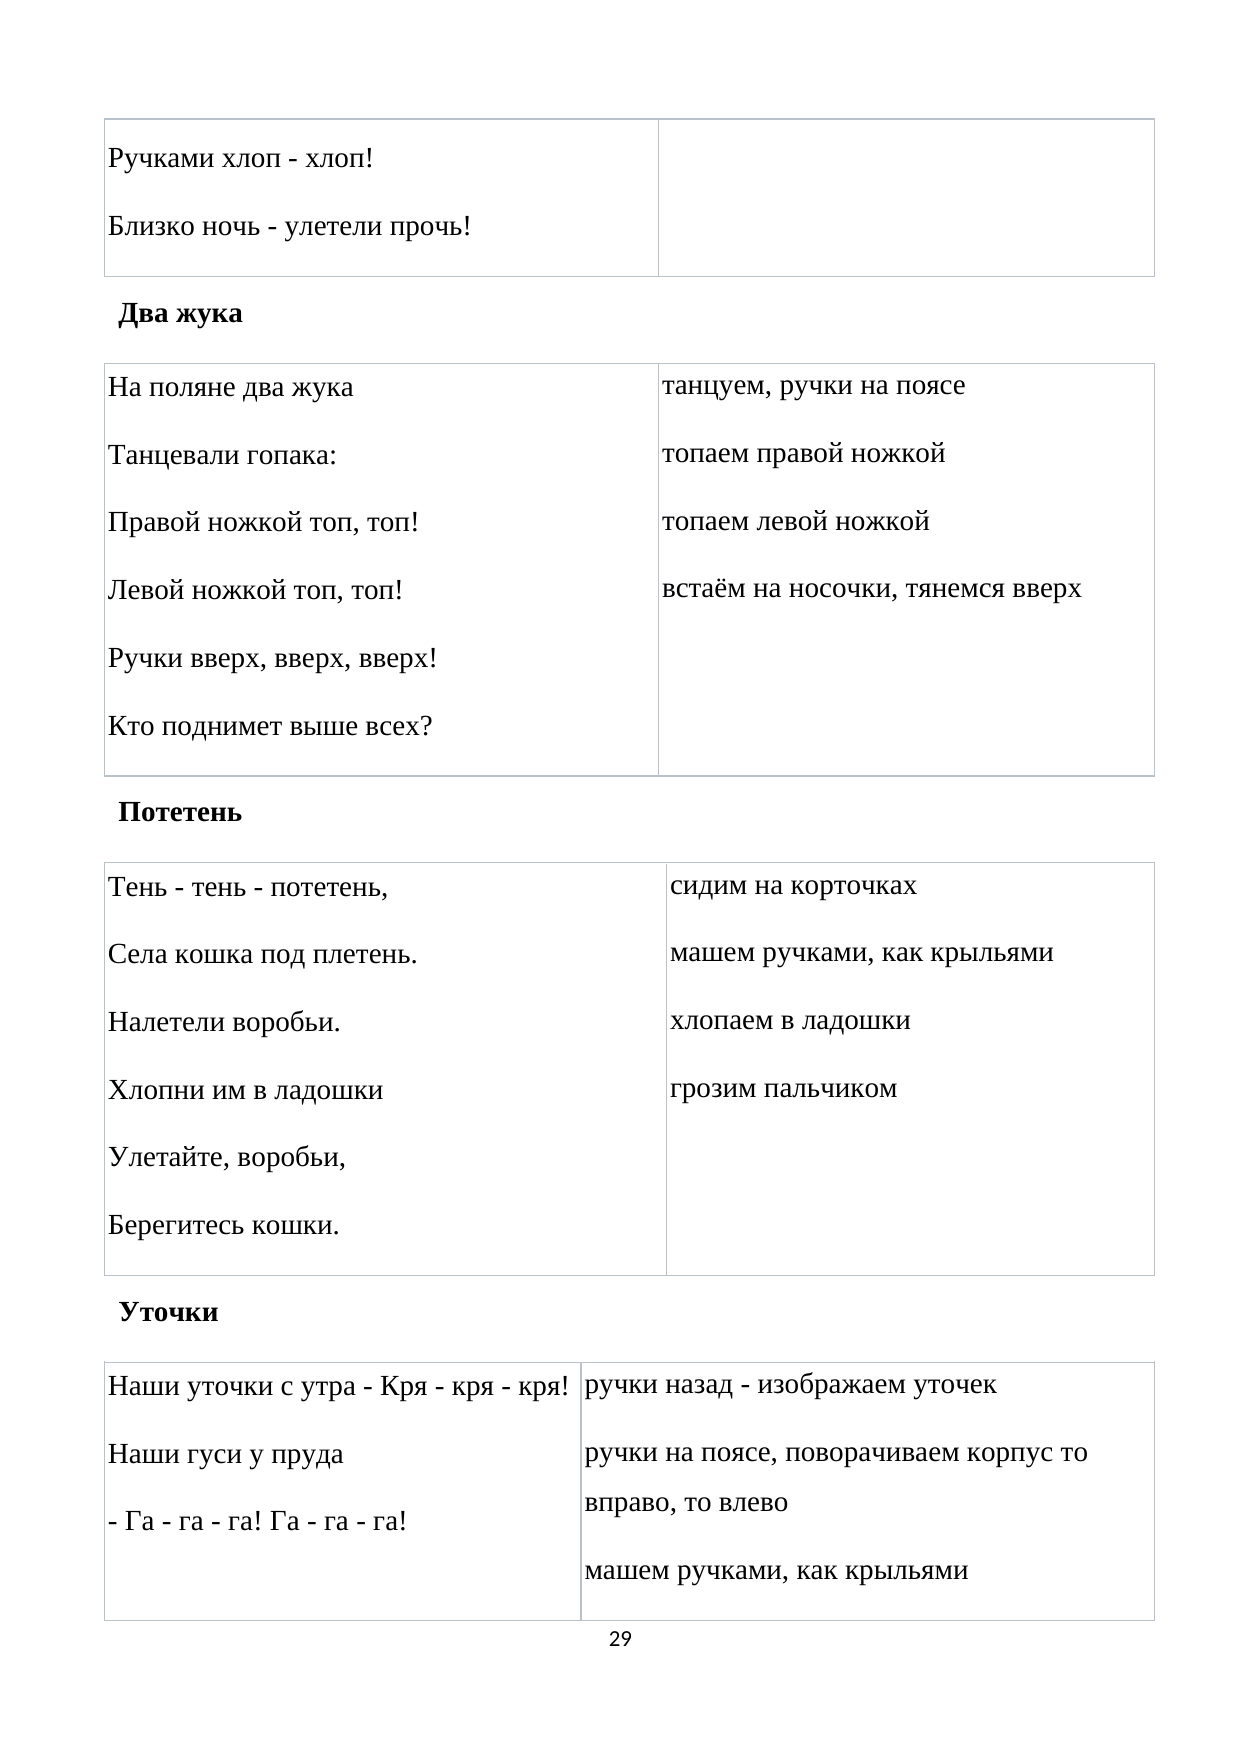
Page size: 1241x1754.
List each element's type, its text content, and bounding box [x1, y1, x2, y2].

text Потетень [118, 794, 1122, 828]
table_header танцуем, ручки на поясе топаем правой ножкой топаем левой ножкой встаём на носочки, тянемся вверх [659, 364, 1154, 775]
table_header сидим на корточках машем ручками, как крыльями хлопаем в ладошки грозим пальчиком [667, 863, 1154, 1275]
table_header Тень - тень - потетень, Села кошка под плетень. Налетели воробьи. Хлопни им в ладошки Улетайте, воробьи, Берегитесь кошки. [105, 863, 666, 1275]
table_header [582, 1363, 1154, 1619]
text Два жука [118, 295, 1122, 328]
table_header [105, 1363, 580, 1619]
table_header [659, 120, 1154, 276]
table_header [105, 120, 658, 276]
table_header На поляне два жука Танцевали гопака: Правой ножкой топ, топ! Левой ножкой топ, топ! Ручки вверх, вверх, вверх! Кто поднимет выше всех? [105, 364, 658, 775]
text Уточки [118, 1294, 1122, 1327]
